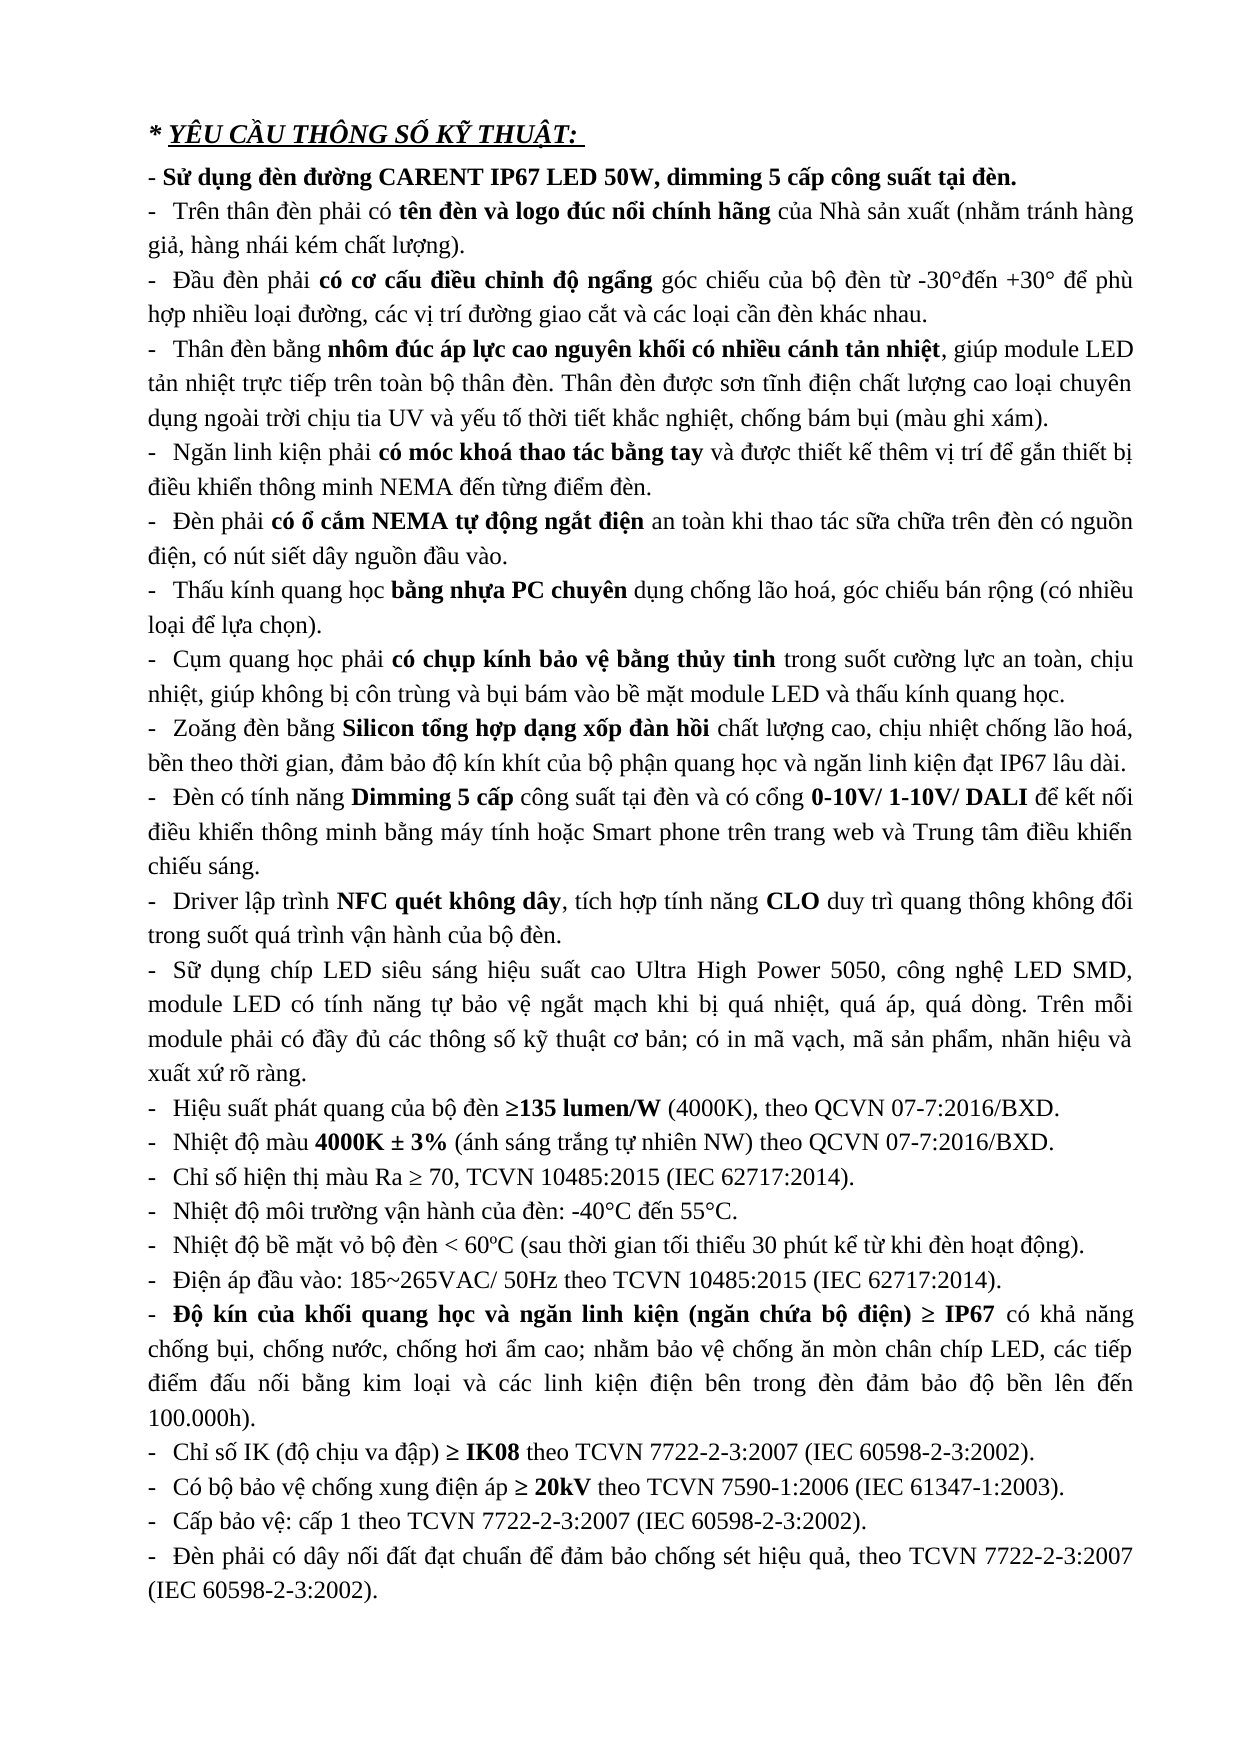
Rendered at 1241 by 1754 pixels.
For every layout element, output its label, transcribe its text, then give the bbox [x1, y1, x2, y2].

text - Đèn phải có dây nối đất đạt chuẩn để đảm bảo chống sét hiệu quả, theo TCVN 7722-2-3:2007 (IEC 60598-2-3:2002). [148, 1541, 1134, 1604]
text - Zoăng đèn bằng Silicon tổng hợp dạng xốp đàn hồi chất lượng cao, chịu nhiệt chống lão hoá, bền theo thời gian, đảm bảo độ kín khít của bộ phận quang học và ngăn linh kiện đạt IP67 lâu dài. [148, 713, 1134, 777]
text - Ngăn linh kiện phải có móc khoá thao tác bằng tay và được thiết kế thêm vị trí để gắn thiết bị điều khiển thông minh NEMA đến từng điểm đèn. [148, 437, 1134, 501]
text - Nhiệt độ môi trường vận hành của đèn: -40°C đến 55°C. [148, 1196, 1134, 1225]
text - Cấp bảo vệ: cấp 1 theo TCVN 7722-2-3:2007 (IEC 60598-2-3:2002). [148, 1506, 1134, 1535]
text - Chỉ số hiện thị màu Ra ≥ 70, TCVN 10485:2015 (IEC 62717:2014). [148, 1162, 1134, 1190]
text - Có bộ bảo vệ chống xung điện áp ≥ 20kV theo TCVN 7590-1:2006 (IEC 61347-1:2003). [148, 1472, 1134, 1501]
text - Hiệu suất phát quang của bộ đèn ≥135 lumen/W (4000K), theo QCVN 07-7:2016/BXD. [148, 1093, 1134, 1121]
text - Driver lập trình NFC quét không dây, tích hợp tính năng CLO duy trì quang thông không đổi trong suốt quá trình vận hành của bộ đèn. [148, 886, 1134, 949]
text - Đầu đèn phải có cơ cấu điều chỉnh độ ngẩng góc chiếu của bộ đèn từ -30°đến +30° để phù hợp nhiều loại đường, các vị trí đường giao cắt và các loại cần đèn khác nhau. [148, 265, 1134, 328]
text - Đèn có tính năng Dimming 5 cấp công suất tại đèn và có cổng 0-10V/ 1-10V/ DALI để kết nối điều khiển thông minh bằng máy tính hoặc Smart phone trên trang web và Trung tâm điều khiển chiếu sáng. [148, 782, 1134, 880]
text - Độ kín của khối quang học và ngăn linh kiện (ngăn chứa bộ điện) ≥ IP67 có khả năng chống bụi, chống nước, chống hơi ẩm cao; nhằm bảo vệ chống ăn mòn chân chíp LED, các tiếp điểm đấu nối bằng kim loại và các linh kiện điện bên trong đèn đảm bảo độ bền lên đến 100.000h). [148, 1299, 1134, 1432]
text - Chỉ số IK (độ chịu va đập) ≥ IK08 theo TCVN 7722-2-3:2007 (IEC 60598-2-3:2002). [148, 1437, 1134, 1466]
text - Trên thân đèn phải có tên đèn và logo đúc nổi chính hãng của Nhà sản xuất (nhằm tránh hàng giả, hàng nhái kém chất lượng). [148, 196, 1134, 259]
text - Sữ dụng chíp LED siêu sáng hiệu suất cao Ultra High Power 5050, công nghệ LED SMD, module LED có tính năng tự bảo vệ ngắt mạch khi bị quá nhiệt, quá áp, quá dòng. Trên mỗi module phải có đầy đủ các thông số kỹ thuật cơ bản; có in mã vạch, mã sản phẩm, nhãn hiệu và xuất xứ rõ ràng. [148, 955, 1134, 1087]
text - Điện áp đầu vào: 185~265VAC/ 50Hz theo TCVN 10485:2015 (IEC 62717:2014). [148, 1265, 1134, 1294]
text - Nhiệt độ bề mặt vỏ bộ đèn < 60ºC (sau thời gian tối thiểu 30 phút kể từ khi đèn hoạt động). [148, 1231, 1134, 1259]
text - Sử dụng đèn đường CARENT IP67 LED 50W, dimming 5 cấp công suất tại đèn. [148, 162, 1134, 190]
text - Cụm quang học phải có chụp kính bảo vệ bằng thủy tinh trong suốt cường lực an toàn, chịu nhiệt, giúp không bị côn trùng và bụi bám vào bề mặt module LED và thấu kính quang học. [148, 644, 1134, 708]
text - Thân đèn bằng nhôm đúc áp lực cao nguyên khối có nhiều cánh tản nhiệt, giúp module LED tản nhiệt trực tiếp trên toàn bộ thân đèn. Thân đèn được sơn tĩnh điện chất lượng cao loại chuyên dụng ngoài trời chịu tia UV và yếu tố thời tiết khắc nghiệt, chống bám bụi (màu ghi xám). [148, 334, 1134, 432]
text - Nhiệt độ màu 4000K ± 3% (ánh sáng trắng tự nhiên NW) theo QCVN 07-7:2016/BXD. [148, 1127, 1134, 1156]
text * YÊU CẦU THÔNG SỐ KỸ THUẬT: [148, 118, 1134, 149]
text - Đèn phải có ổ cắm NEMA tự động ngắt điện an toàn khi thao tác sữa chữa trên đèn có nguồn điện, có nút siết dây nguồn đầu vào. [148, 506, 1134, 570]
text - Thấu kính quang học bằng nhựa PC chuyên dụng chống lão hoá, góc chiếu bán rộng (có nhiều loại để lựa chọn). [148, 575, 1134, 639]
